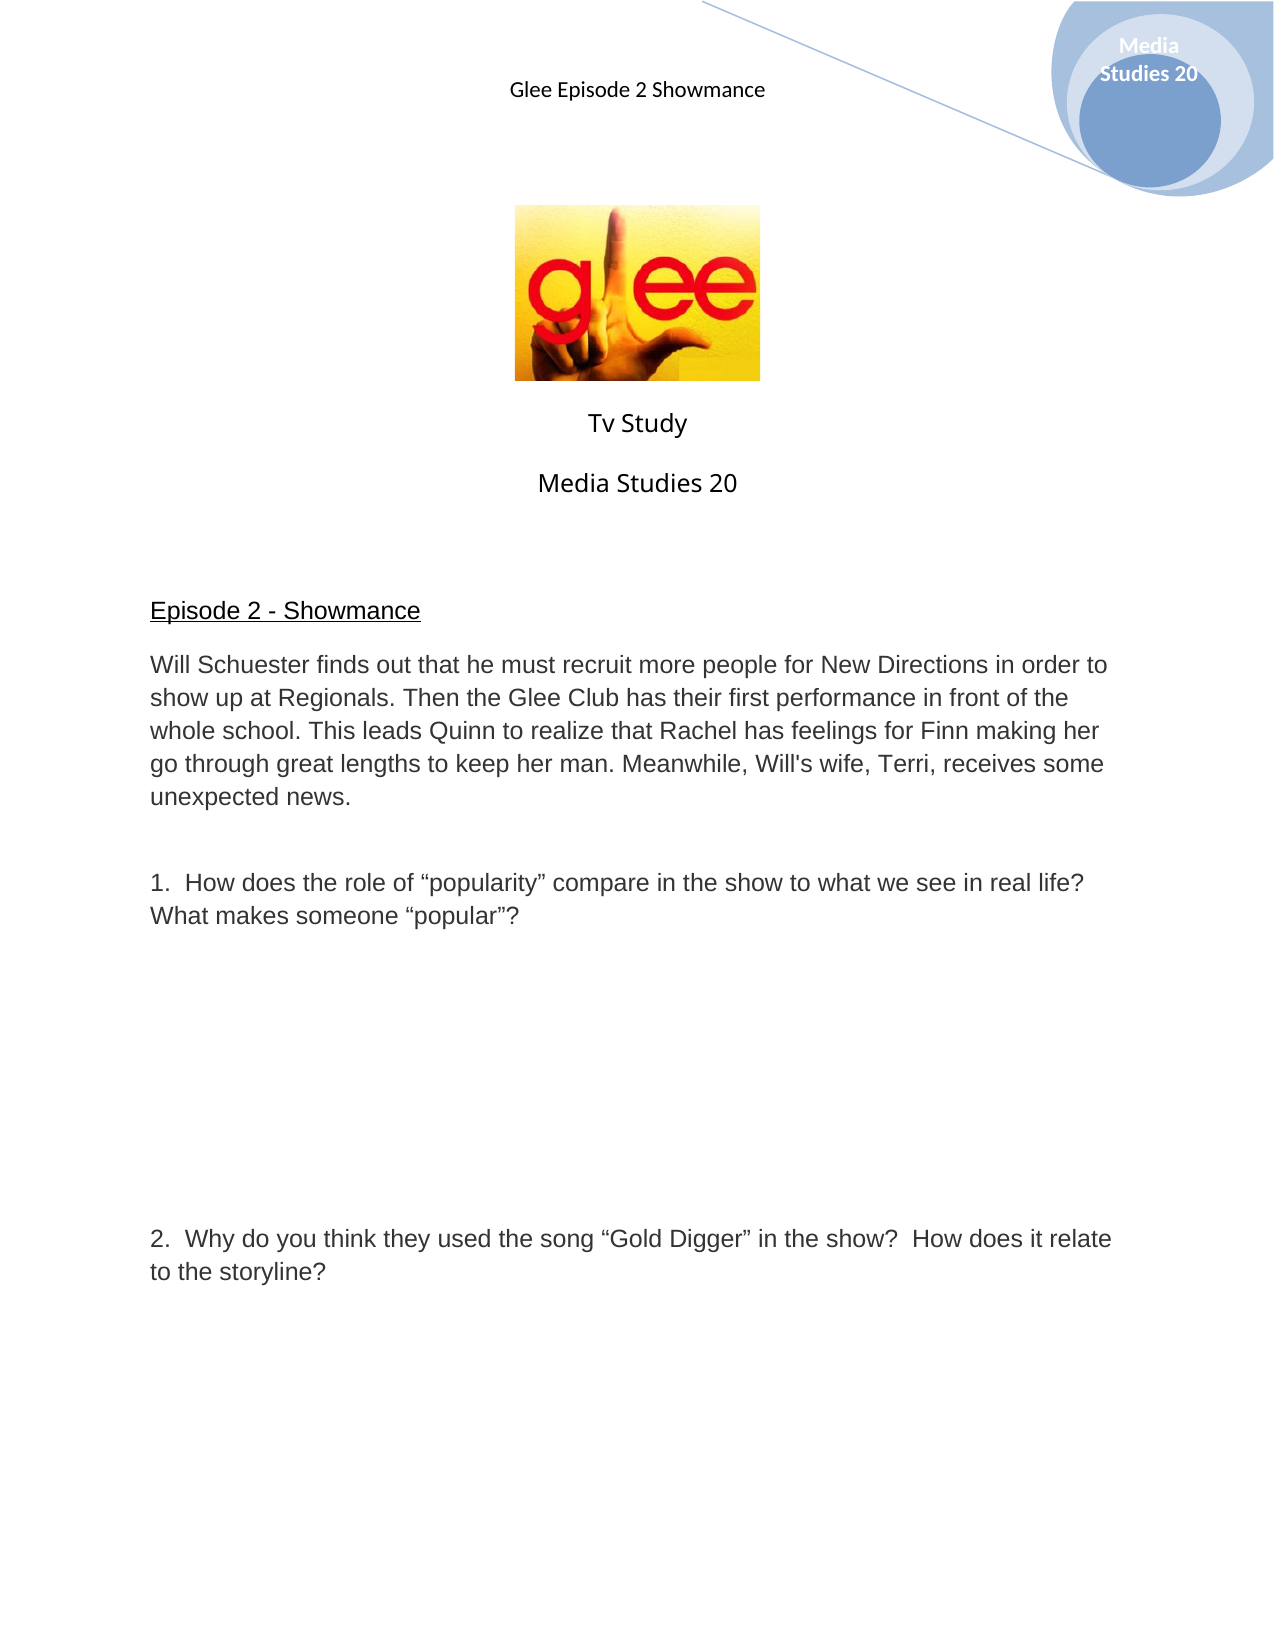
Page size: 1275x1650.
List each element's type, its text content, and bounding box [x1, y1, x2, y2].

text Tv Study [150, 405, 1125, 439]
text Media Studies 20 [150, 465, 1125, 571]
text 2. Why do you think they used the song “Gold Digger” in the show? How does it relate to the storyline? [150, 1224, 1125, 1286]
text Will Schuester finds out that he must recruit more people for New Directions in order to show up at Regionals. Then the Glee Club has their first performance in front of the whole school. This leads Quinn to realize that Rachel has feelings for Finn making her go through great lengths to keep her man. Meanwhile, Will's wife, Terri, receives some unexpected news. [150, 650, 1125, 843]
text Episode 2 - Showmance [150, 596, 1125, 624]
picture [514, 205, 761, 381]
text 1. How does the role of “popularity” compare in the show to what we see in real life? What makes someone “popular”? [150, 868, 1125, 929]
